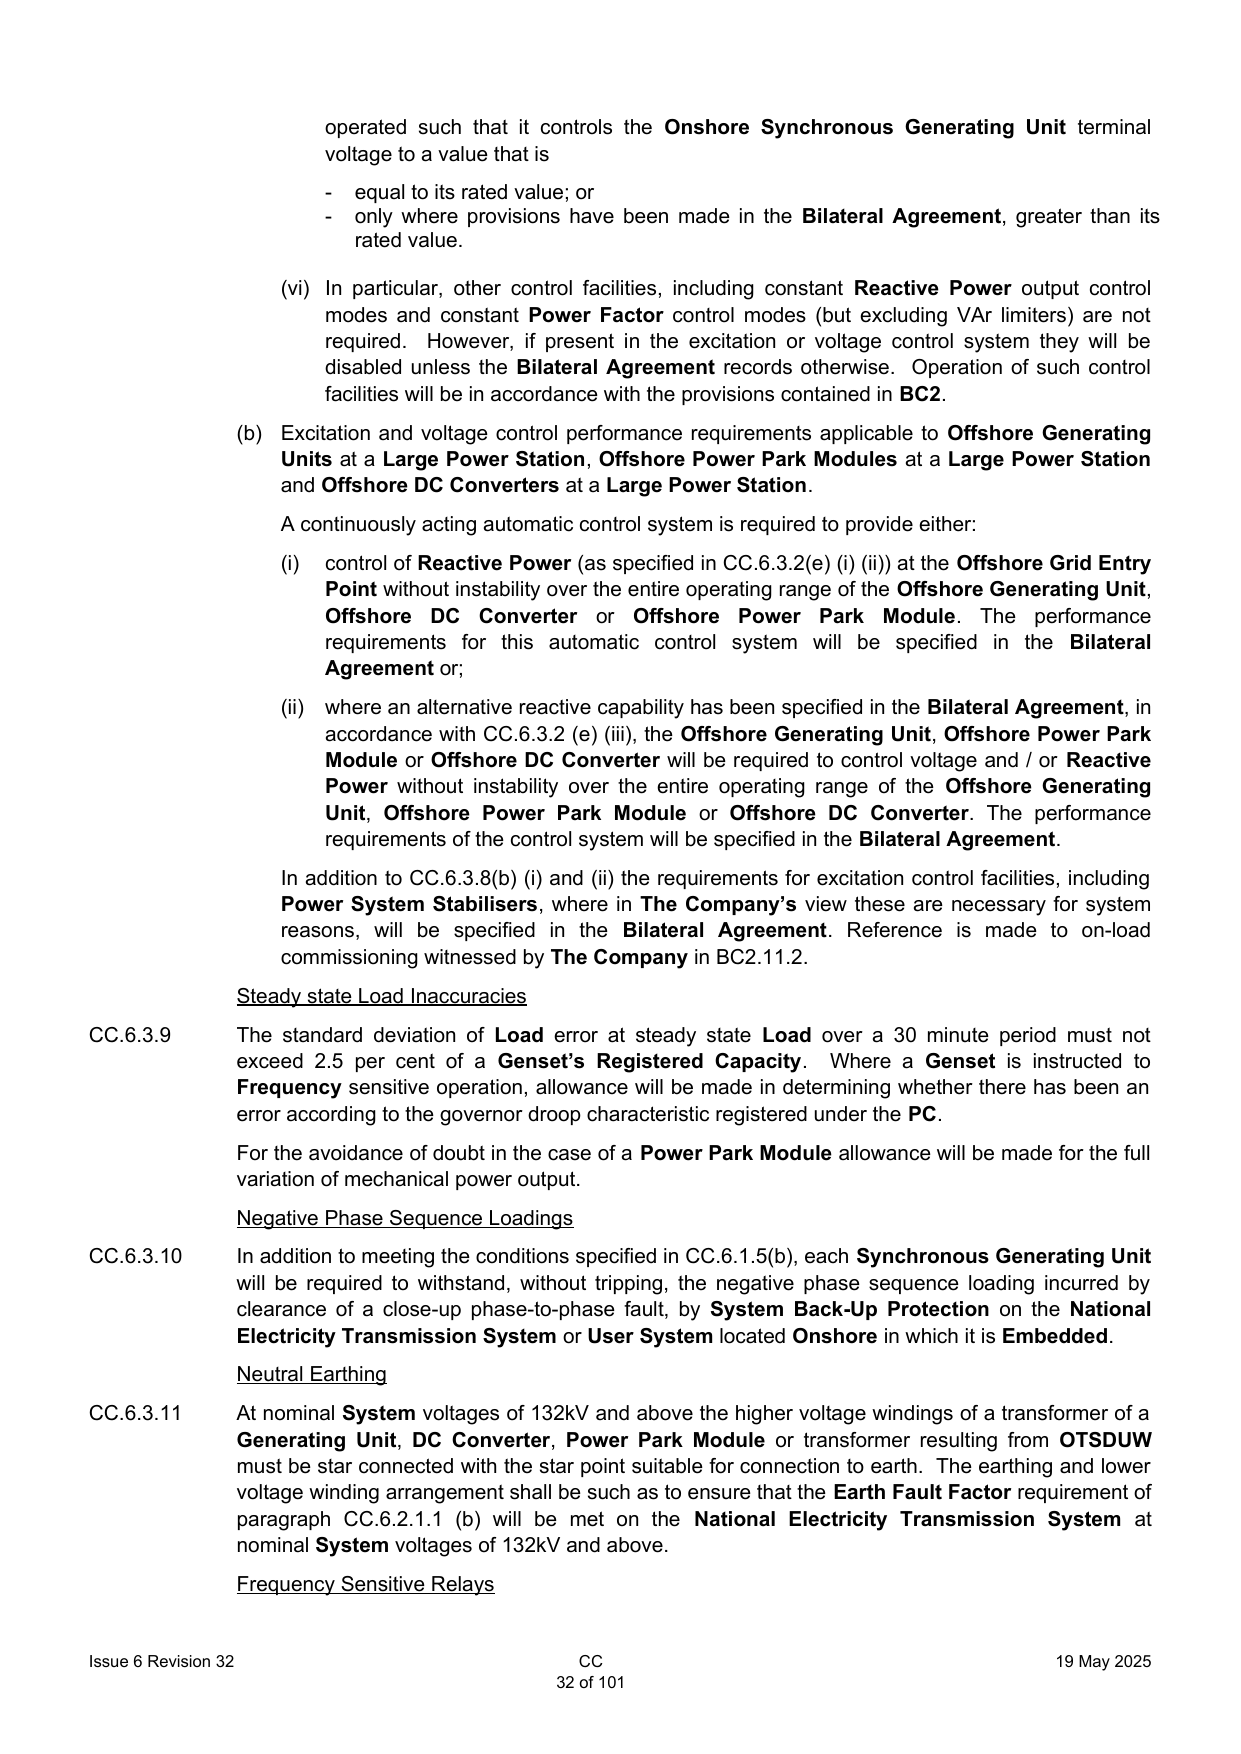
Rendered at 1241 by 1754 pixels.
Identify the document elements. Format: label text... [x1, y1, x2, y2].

list only where provisions have been made in the Bilateral Agreement, greater than its rated value. [325, 204, 1160, 252]
text (i) control of Reactive Power (as specified in CC.6.3.2(e) (i) (ii)) at the Offshore Grid Entry Point without instability over the entire operating range of the Offshore Generating Unit, Offshore DC Converter or Offshore Power Park Module. The performance requirements for this automatic control system will be specified in the Bilateral Agreement or; [281, 551, 1152, 680]
text For the avoidance of doubt in the case of a Power Park Module allowance will be made for the full variation of mechanical power output. [89, 1140, 1152, 1191]
text Steady state Load Inaccuracies [89, 983, 1152, 1007]
text A continuously acting automatic control system is required to provide either: [236, 512, 1152, 536]
text Neutral Earthing [89, 1362, 1152, 1386]
text Frequency Sensitive Relays [89, 1572, 1152, 1596]
text Negative Phase Sequence Loadings [89, 1206, 1152, 1229]
text (vi) In particular, other control facilities, including constant Reactive Power output control modes and constant Power Factor control modes (but excluding VAr limiters) are not required. However, if present in the excitation or voltage control system they will be disabled unless the Bilateral Agreement records otherwise. Operation of such control facilities will be in accordance with the provisions contained in BC2. [281, 276, 1152, 405]
text (b) Excitation and voltage control performance requirements applicable to Offshore Generating Units at a Large Power Station, Offshore Power Park Modules at a Large Power Station and Offshore DC Converters at a Large Power Station. [236, 420, 1152, 497]
text CC.6.3.10 In addition to meeting the conditions specified in CC.6.1.5(b), each Synchronous Generating Unit will be required to withstand, without tripping, the negative phase sequence loading incurred by clearance of a close-up phase-to-phase fault, by System Back-Up Protection on the National Electricity Transmission System or User System located Onshore in which it is Embedded. [89, 1244, 1152, 1347]
text CC.6.3.9 The standard deviation of Load error at steady state Load over a 30 minute period must not exceed 2.5 per cent of a Genset’s Registered Capacity. Where a Genset is instructed to Frequency sensitive operation, allowance will be made in determining whether there has been an error according to the governor droop characteristic registered under the PC. [89, 1022, 1152, 1125]
text (ii) where an alternative reactive capability has been specified in the Bilateral Agreement, in accordance with CC.6.3.2 (e) (iii), the Offshore Generating Unit, Offshore Power Park Module or Offshore DC Converter will be required to control voltage and / or Reactive Power without instability over the entire operating range of the Offshore Generating Unit, Offshore Power Park Module or Offshore DC Converter. The performance requirements of the control system will be specified in the Bilateral Agreement. [281, 695, 1152, 851]
list equal to its rated value; or [325, 180, 1160, 204]
text In addition to CC.6.3.8(b) (i) and (ii) the requirements for excitation control facilities, including Power System Stabilisers, where in The Company’s view these are necessary for system reasons, will be specified in the Bilateral Agreement. Reference is made to on-load commissioning witnessed by The Company in BC2.11.2. [236, 866, 1152, 969]
text CC.6.3.11 At nominal System voltages of 132kV and above the higher voltage windings of a transformer of a Generating Unit, DC Converter, Power Park Module or transformer resulting from OTSDUW must be star connected with the star point suitable for connection to earth. The earthing and lower voltage winding arrangement shall be such as to ensure that the Earth Fault Factor requirement of paragraph CC.6.2.1.1 (b) will be met on the National Electricity Transmission System at nominal System voltages of 132kV and above. [89, 1401, 1152, 1557]
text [281, 115, 1152, 165]
